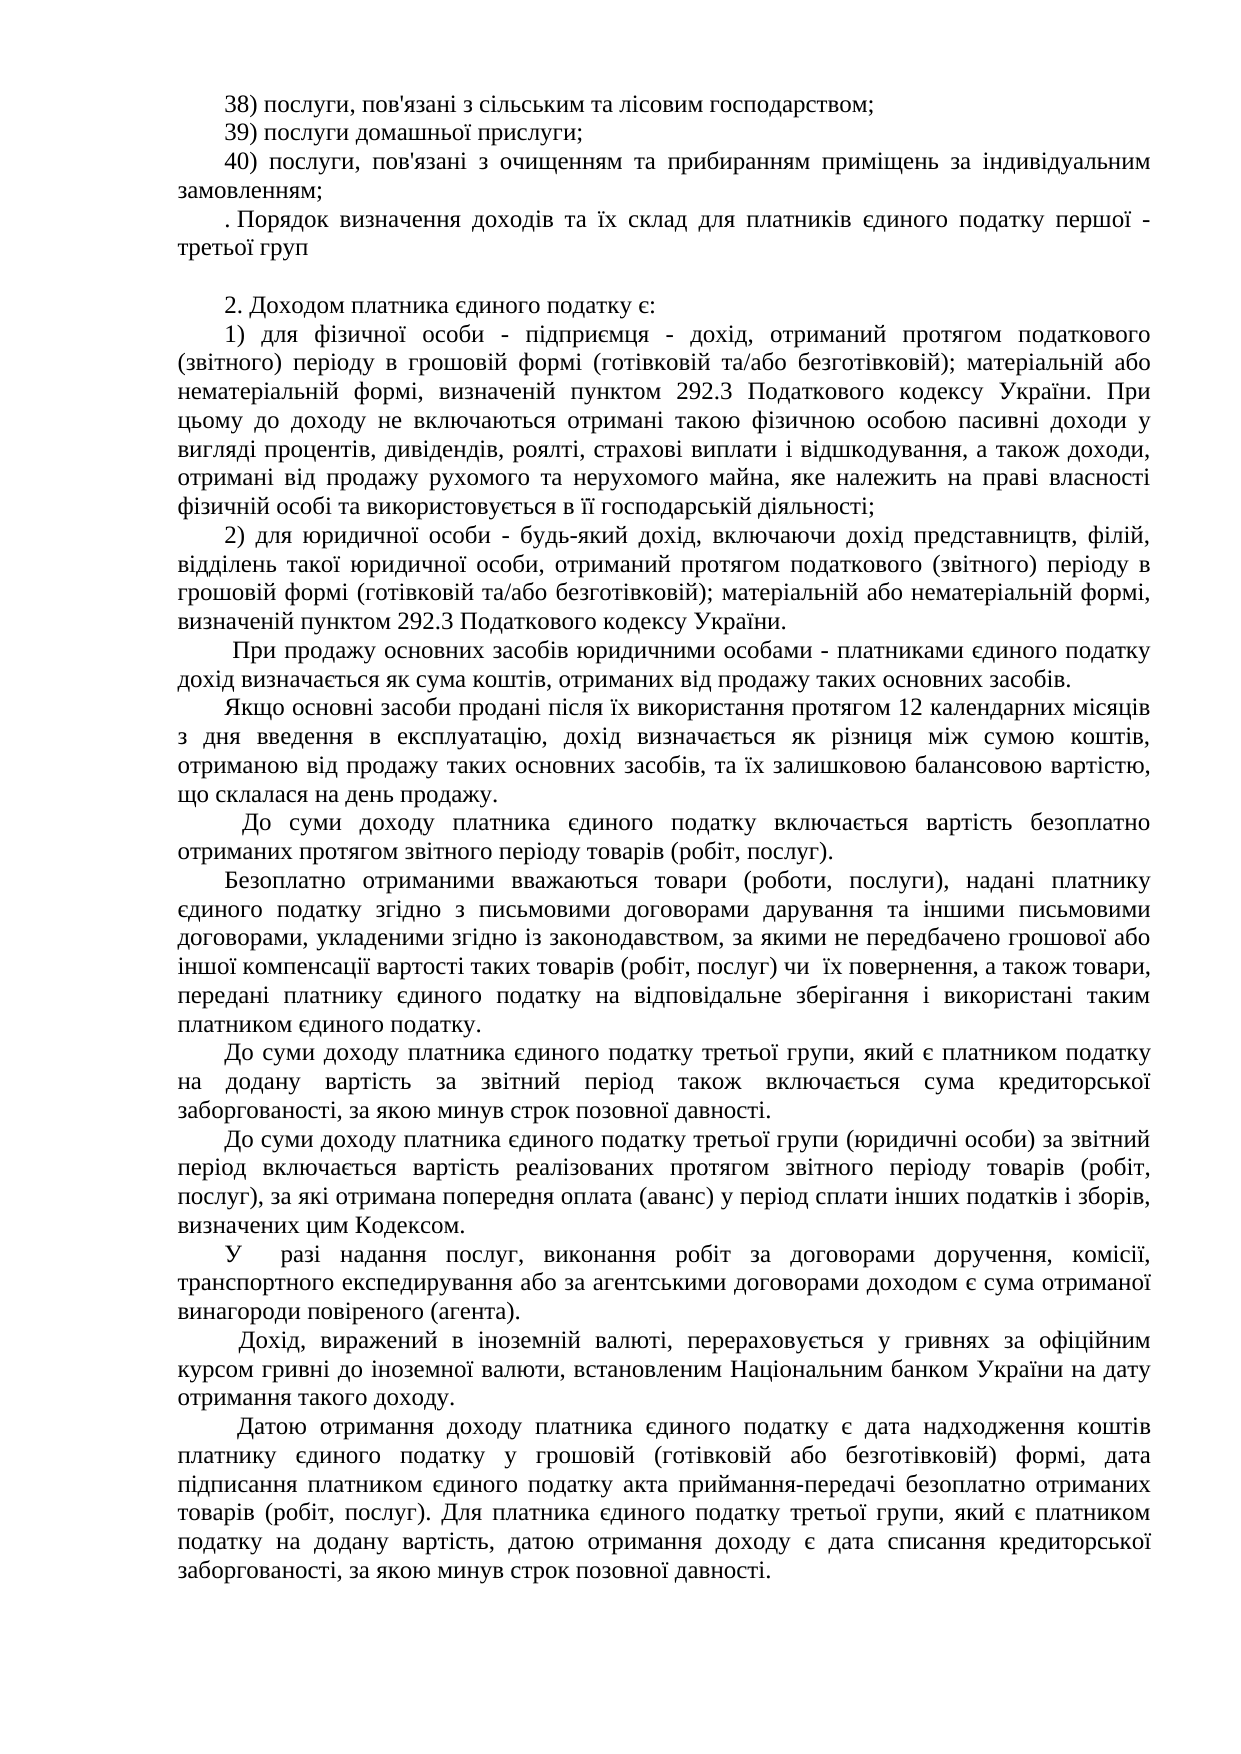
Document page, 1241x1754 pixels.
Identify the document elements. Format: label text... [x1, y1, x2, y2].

text 40) послуги, пов'язані з очищенням та прибиранням приміщень за індивідуальним замовленням; [177, 146, 1152, 204]
text 2) для юридичної особи - будь-який дохід, включаючи дохід представництв, філій, відділень такої юридичної особи, отриманий протягом податкового (звітного) періоду в грошовій формі (готівковій та/або безготівковій); матеріальній або нематеріальній формі, визначеній пунктом 292.3 Податкового кодексу України. [177, 520, 1152, 635]
text 1) для фізичної особи - підприємця - дохід, отриманий протягом податкового (звітного) періоду в грошовій формі (готівковій та/або безготівковій); матеріальній або нематеріальній формі, визначеній пунктом 292.3 Податкового кодексу України. При цьому до доходу не включаються отримані такою фізичною особою пасивні доходи у вигляді процентів, дивідендів, роялті, страхові виплати і відшкодування, а також доходи, отримані від продажу рухомого та нерухомого майна, яке належить на праві власності фізичній особі та використовується в її господарській діяльності; [177, 319, 1152, 520]
text . Порядок визначення доходів та їх склад для платників єдиного податку першої - третьої груп [177, 204, 1152, 261]
text Датою отримання доходу платника єдиного податку є дата надходження коштів платнику єдиного податку у грошовій (готівковій або безготівковій) формі, дата підписання платником єдиного податку акта приймання-передачі безоплатно отриманих товарів (робіт, послуг). Для платника єдиного податку третьої групи, який є платником податку на додану вартість, датою отримання доходу є дата списання кредиторської заборгованості, за якою минув строк позовної давності. [177, 1411, 1152, 1584]
text До суми доходу платника єдиного податку включається вартість безоплатно отриманих протягом звітного періоду товарів (робіт, послуг). [177, 807, 1152, 865]
text 2. Доходом платника єдиного податку є: [177, 290, 1152, 319]
text Якщо основні засоби продані після їх використання протягом 12 календарних місяців з дня введення в експлуатацію, дохід визначається як різниця між сумою коштів, отриманою від продажу таких основних засобів, та їх залишковою балансовою вартістю, що склалася на день продажу. [177, 692, 1152, 807]
text 38) послуги, пов'язані з сільським та лісовим господарством; [177, 89, 1152, 117]
text У разі надання послуг, виконання робіт за договорами доручення, комісії, транспортного експедирування або за агентськими договорами доходом є сума отриманої винагороди повіреного (агента). [177, 1239, 1152, 1325]
text До суми доходу платника єдиного податку третьої групи (юридичні особи) за звітний період включається вартість реалізованих протягом звітного періоду товарів (робіт, послуг), за які отримана попередня оплата (аванс) у період сплати інших податків і зборів, визначених цим Кодексом. [177, 1124, 1152, 1239]
text 39) послуги домашньої прислуги; [177, 117, 1152, 146]
text Безоплатно отриманими вважаються товари (роботи, послуги), надані платнику єдиного податку згідно з письмовими договорами дарування та іншими письмовими договорами, укладеними згідно із законодавством, за якими не передбачено грошової або іншої компенсації вартості таких товарів (робіт, послуг) чи їх повернення, а також товари, передані платнику єдиного податку на відповідальне зберігання і використані таким платником єдиного податку. [177, 865, 1152, 1037]
text До суми доходу платника єдиного податку третьої групи, який є платником податку на додану вартість за звітний період також включається сума кредиторської заборгованості, за якою минув строк позовної давності. [177, 1037, 1152, 1124]
text Дохід, виражений в іноземній валюті, перераховується у гривнях за офіційним курсом гривні до іноземної валюти, встановленим Національним банком України на дату отримання такого доходу. [177, 1325, 1152, 1411]
text При продажу основних засобів юридичними особами - платниками єдиного податку дохід визначається як сума коштів, отриманих від продажу таких основних засобів. [177, 635, 1152, 692]
